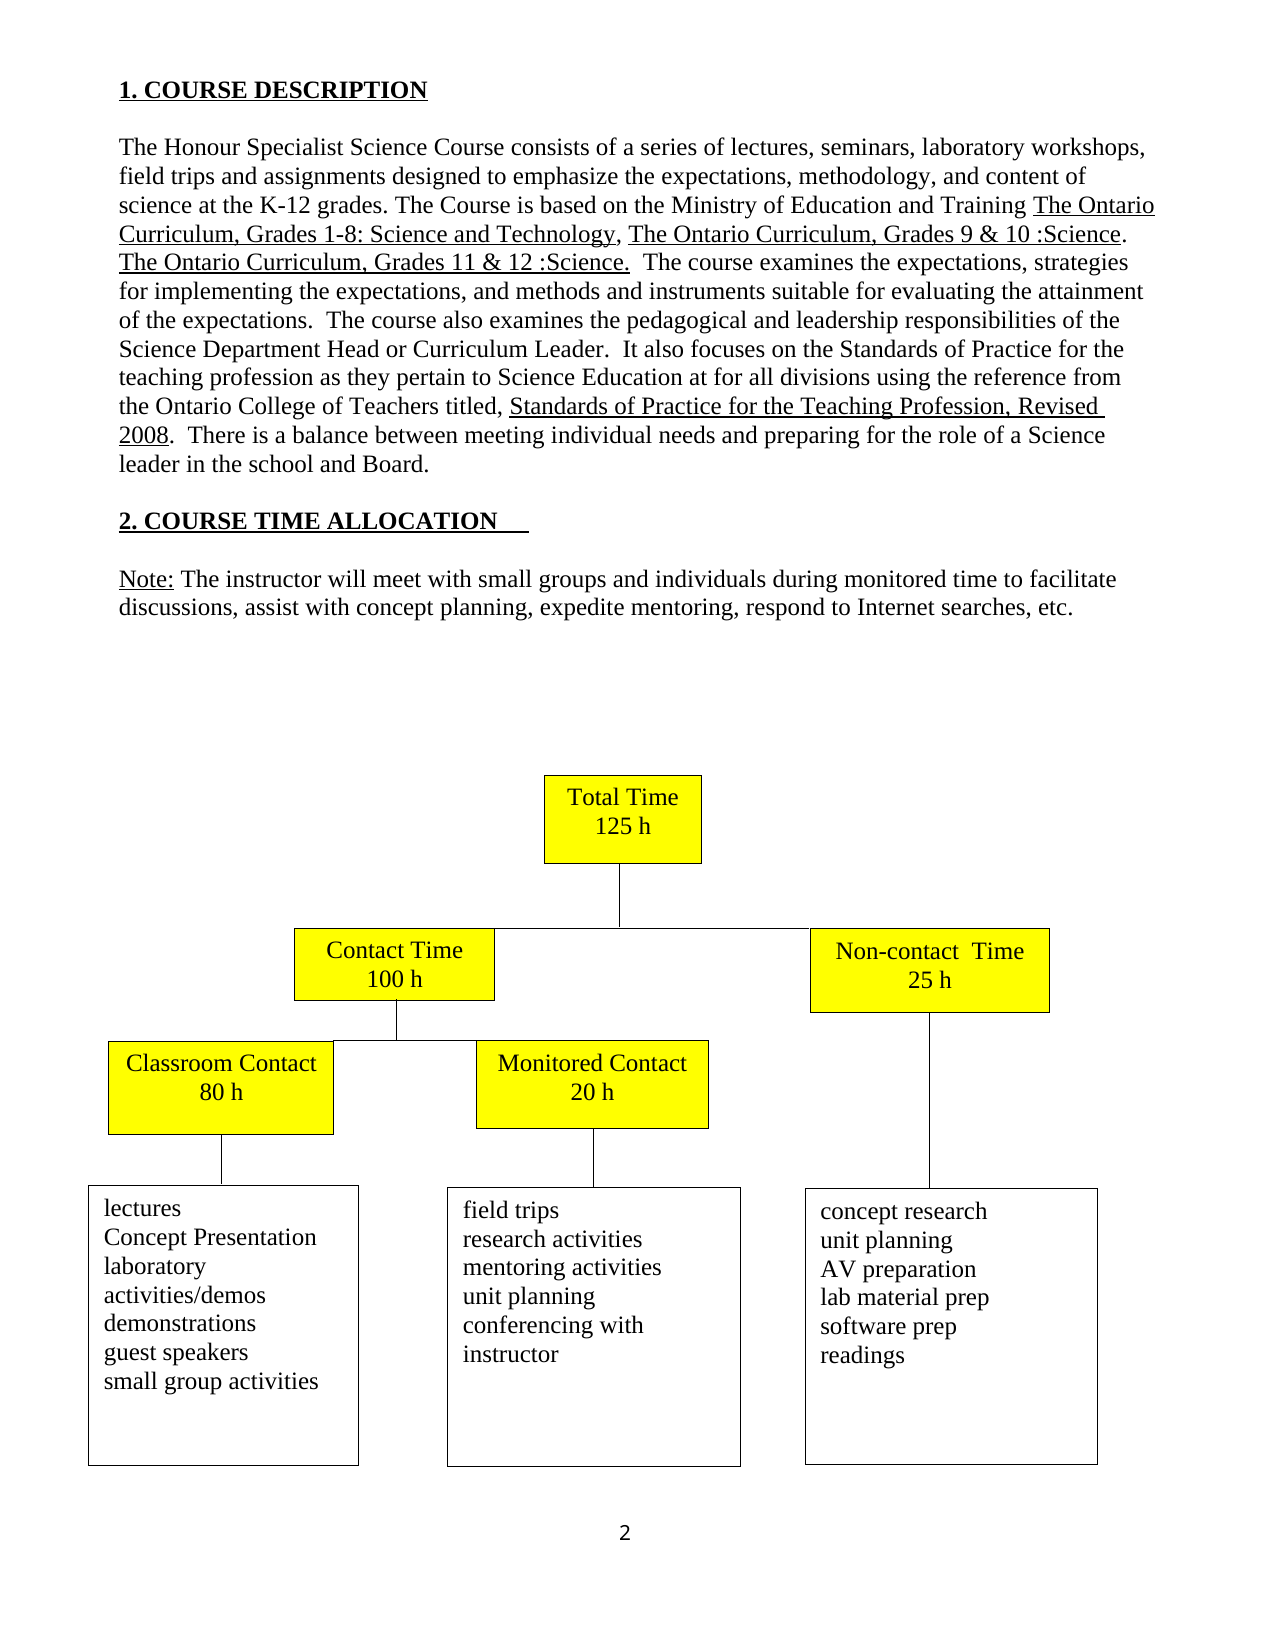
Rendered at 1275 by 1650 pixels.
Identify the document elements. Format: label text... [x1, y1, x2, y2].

text The Honour Specialist Science Course consists of a series of lectures, seminars, laboratory workshops, field trips and assignments designed to emphasize the expectations, methodology, and content of science at the K-12 grades. The Course is based on the Ministry of Education and Training The Curriculum, Grades 1-8: Science and Technology, The Curriculum, Grades 9 & 10 :Science. The Curriculum, Grades 11 & 12 :Science. The course examines the expectations, strategies for implementing the expectations, and methods and instruments suitable for evaluating the attainment of the expectations. The course also examines the pedagogical and leadership responsibilities of the Science Department Head or Curriculum Leader. It also focuses on the Standards of Practice for the teaching profession as they pertain to Science Education at for all divisions using the reference from the Ontario College of Teachers titled, Standards of Practice for the Teaching Profession, Revised 2008. There is a balance between meeting individual needs and preparing for the role of a Science leader in the school and Board. [118, 132, 1156, 477]
text Note: The instructor will meet with small groups and individuals during monitored time to facilitate discussions, assist with concept planning, expedite mentoring, respond to Internet searches, etc. [118, 564, 1156, 621]
text 1. COURSE DESCRIPTION [118, 75, 1156, 104]
text 2. COURSE TIME ALLOCATION [118, 506, 1156, 535]
